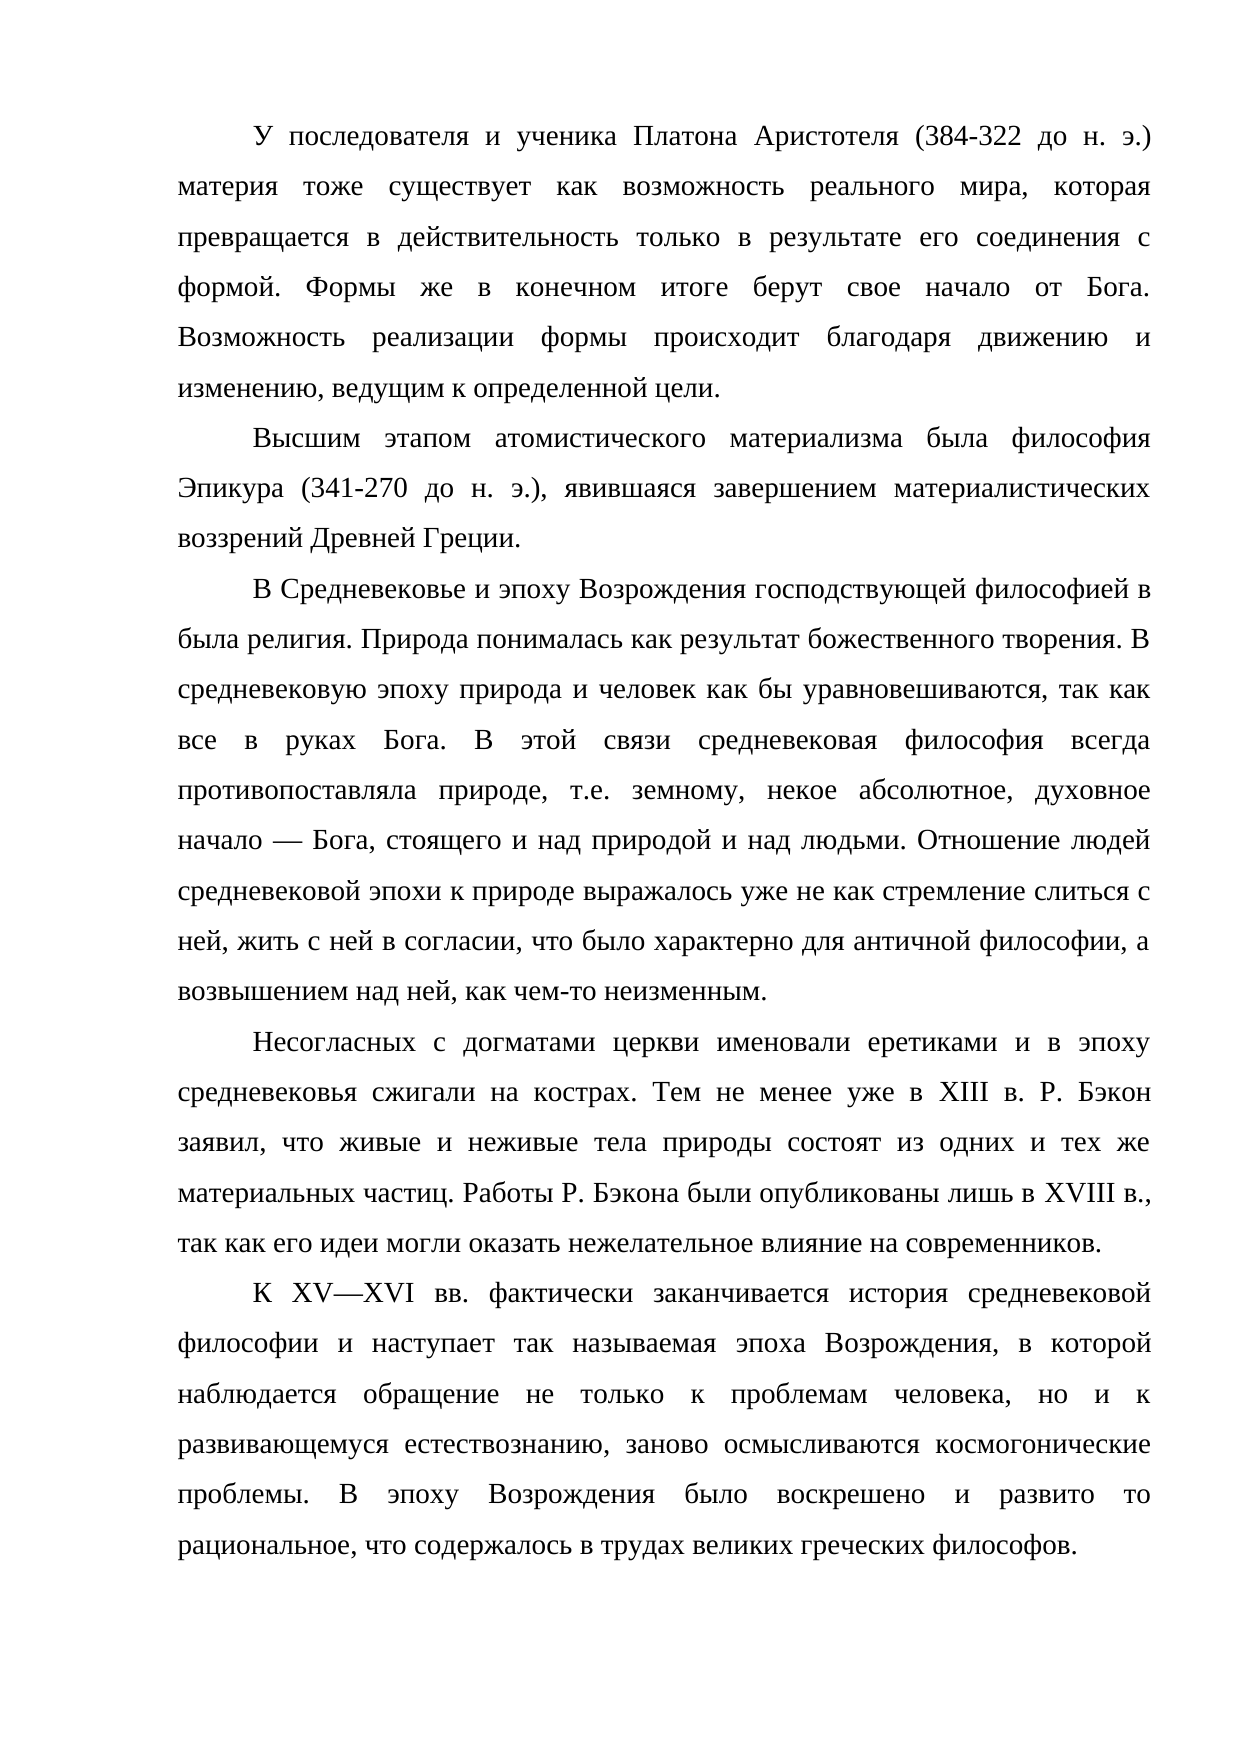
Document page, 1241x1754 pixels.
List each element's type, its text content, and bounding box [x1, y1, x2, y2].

text У последователя и ученика Платона Аристотеля (384-322 до н. э.) материя тоже существует как возможность реального мира, которая превращается в действительность только в результате его соединения с формой. Формы же в конечном итоге берут свое начало от Бога. Возможность реализации формы происходит благодаря движению и изменению, ведущим к определенной цели. [177, 118, 1152, 403]
text Высшим этапом атомистического материализма была философия Эпикура (341-270 до н. э.), явившаяся завершением материалистических воззрений Древней Греции. [177, 420, 1152, 554]
text К XV—XVI вв. фактически заканчивается история средневековой философии и наступает так называемая эпоха Возрождения, в которой наблюдается обращение не только к проблемам человека, но и к развивающемуся естествознанию, заново осмысливаются космогонические проблемы. В эпоху Возрождения было воскрешено и развито то рациональное, что содержалось в трудах великих греческих философов. [177, 1275, 1152, 1560]
text Несогласных с догматами церкви именовали еретиками и в эпоху средневековья сжигали на кострах. Тем не менее уже в XIII в. Р. Бэкон заявил, что живые и неживые тела природы состоят из одних и тех же материальных частиц. Работы Р. Бэкона были опубликованы лишь в XVIII в., так как его идеи могли оказать нежелательное влияние на современников. [177, 1024, 1152, 1258]
text В Средневековье и эпоху Возрождения господствующей философией в была религия. Природа понималась как результат божественного творения. В средневековую эпоху природа и человек как бы уравновешиваются, так как все в руках Бога. В этой связи средневековая философия всегда противопоставляла природе, т.е. земному, некое абсолютное, духовное начало — Бога, стоящего и над природой и над людьми. Отношение людей средневековой эпохи к природе выражалось уже не как стремление слиться с ней, жить с ней в согласии, что было характерно для античной философии, а возвышением над ней, как чем-то неизменным. [177, 571, 1152, 1007]
